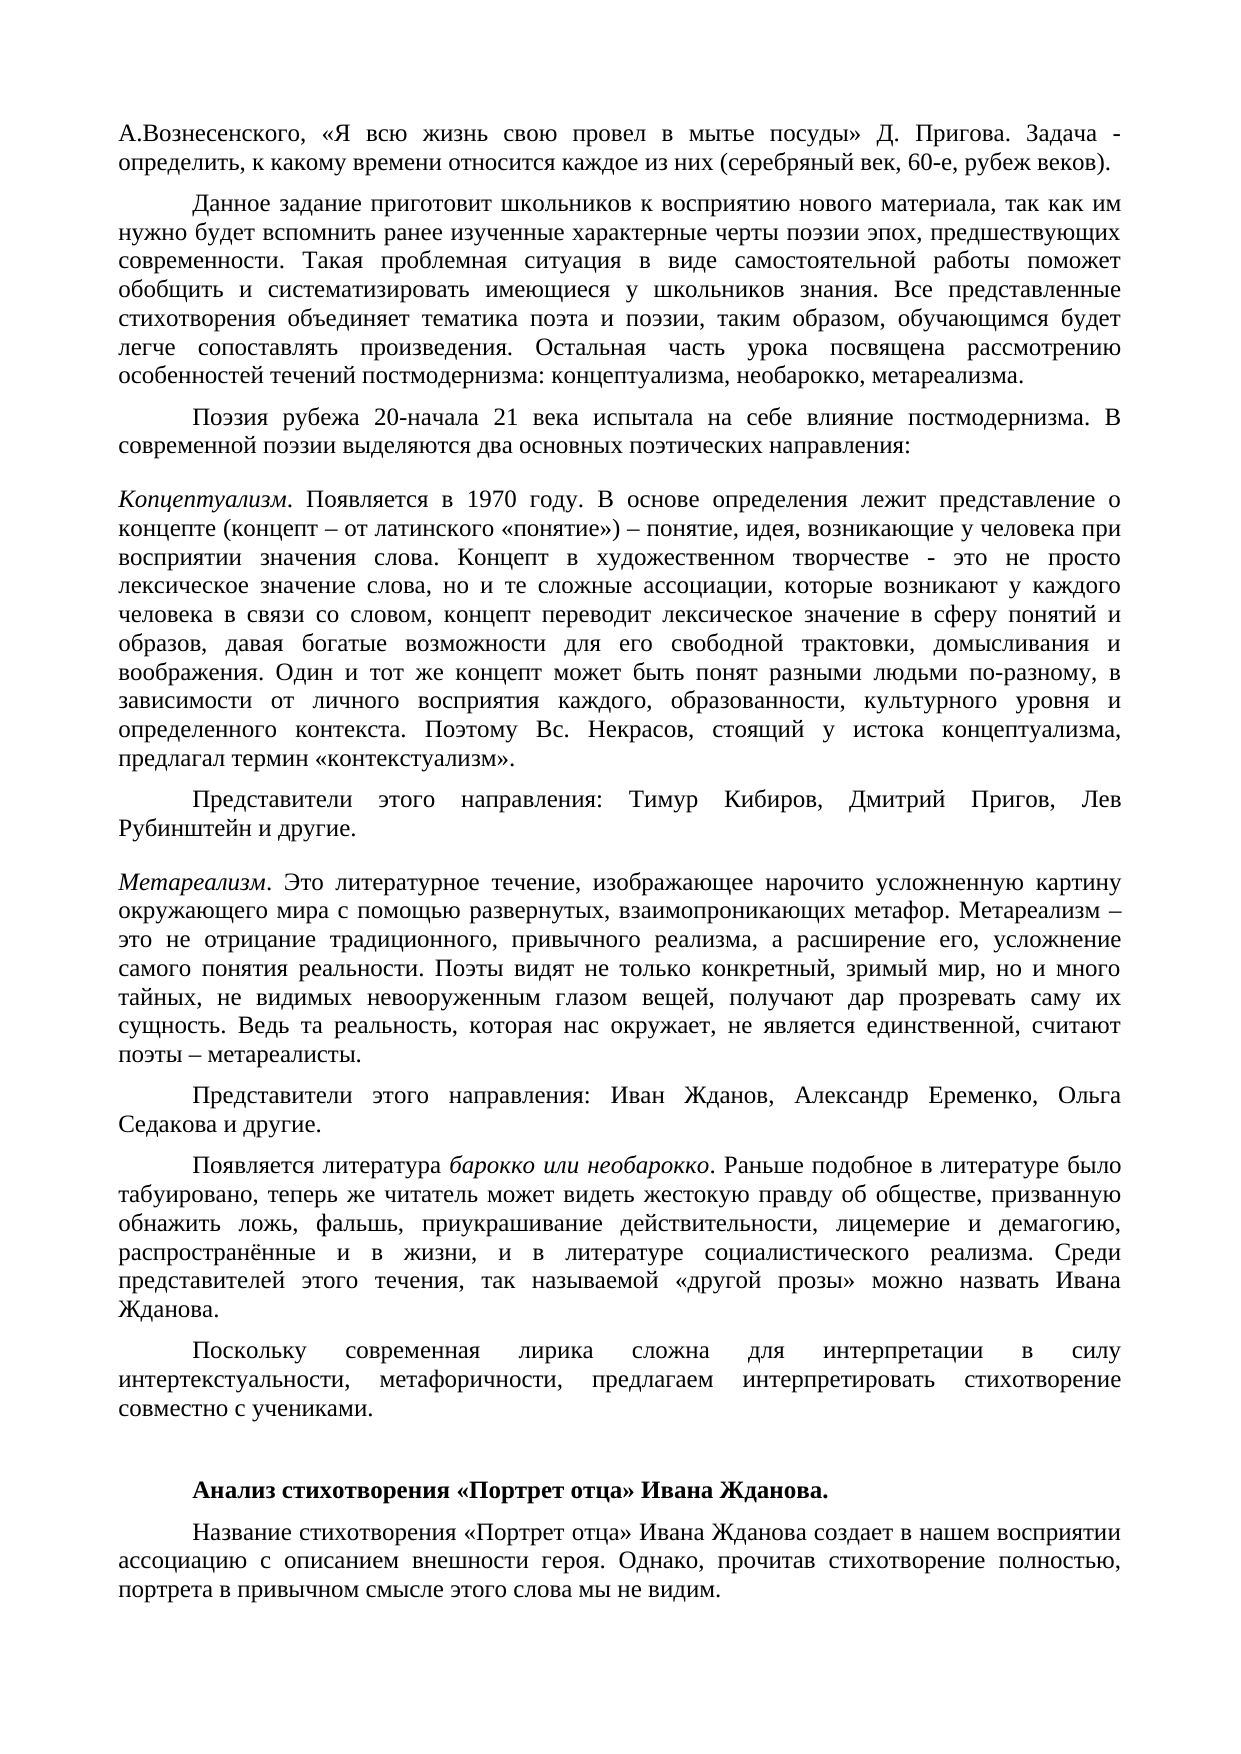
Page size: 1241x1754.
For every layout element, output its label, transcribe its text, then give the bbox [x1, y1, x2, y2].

text Появляется литература барокко или необарокко. Раньше подобное в литературе было табуировано, теперь же читатель может видеть жестокую правду об обществе, призванную обнажить ложь, фальшь, приукрашивание действительности, лицемерие и демагогию, распространённые и в жизни, и в литературе социалистического реализма. Среди представителей этого течения, так называемой «другой прозы» можно назвать Ивана Жданова. [118, 1151, 1122, 1323]
text Анализ стихотворения «Портрет отца» Ивана Жданова. [118, 1476, 1122, 1504]
text Метареализм. Это литературное течение, изображающее нарочито усложненную картину окружающего мира с помощью развернутых, взаимопроникающих метафор. Метареализм – это не отрицание традиционного, привычного реализма, а расширение его, усложнение самого понятия реальности. Поэты видят не только конкретный, зримый мир, но и много тайных, не видимых невооруженным глазом вещей, получают дар прозревать саму их сущность. Ведь та реальность, которая нас окружает, не является единственной, считают поэты – метареалисты. [118, 867, 1122, 1068]
text Представители этого направления: Тимур Кибиров, Дмитрий Пригов, Лев Рубинштейн и другие. [118, 784, 1122, 842]
text Представители этого направления: Иван Жданов, Александр Еременко, Ольга Седакова и другие. [118, 1081, 1122, 1138]
text Копцептуализм. Появляется в 1970 году. В основе определения лежит представление о концепте (концепт – от латинского «понятие») – понятие, идея, возникающие у человека при восприятии значения слова. Концепт в художественном творчестве - это не просто лексическое значение слова, но и те сложные ассоциации, которые возникают у каждого человека в связи со словом, концепт переводит лексическое значение в сферу понятий и образов, давая богатые возможности для его свободной трактовки, домысливания и воображения. Один и тот же концепт может быть понят разными людьми по-разному, в зависимости от личного восприятия каждого, образованности, культурного уровня и определенного контекста. Поэтому Вс. Некрасов, стоящий у истока концептуализма, предлагал термин «контекстуализм». [118, 484, 1122, 772]
text Поскольку современная лирика сложна для интерпретации в силу интертекстуальности, метафоричности, предлагаем интерпретировать стихотворение совместно с учениками. [118, 1336, 1122, 1422]
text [118, 118, 1122, 176]
text Данное задание приготовит школьников к восприятию нового материала, так как им нужно будет вспомнить ранее изученные характерные черты поэзии эпох, предшествующих современности. Такая проблемная ситуация в виде самостоятельной работы поможет обобщить и систематизировать имеющиеся у школьников знания. Все представленные стихотворения объединяет тематика поэта и поэзии, таким образом, обучающимся будет легче сопоставлять произведения. Остальная часть урока посвящена рассмотрению особенностей течений постмодернизма: концептуализма, необарокко, метареализма. [118, 188, 1122, 389]
text Название стихотворения «Портрет отца» Ивана Жданова создает в нашем восприятии ассоциацию с описанием внешности героя. Однако, прочитав стихотворение полностью, портрета в привычном смысле этого слова мы не видим. [118, 1517, 1122, 1603]
text Поэзия рубежа 20-начала 21 века испытала на себе влияние постмодернизма. В современной поэзии выделяются два основных поэтических направления: [118, 402, 1122, 459]
